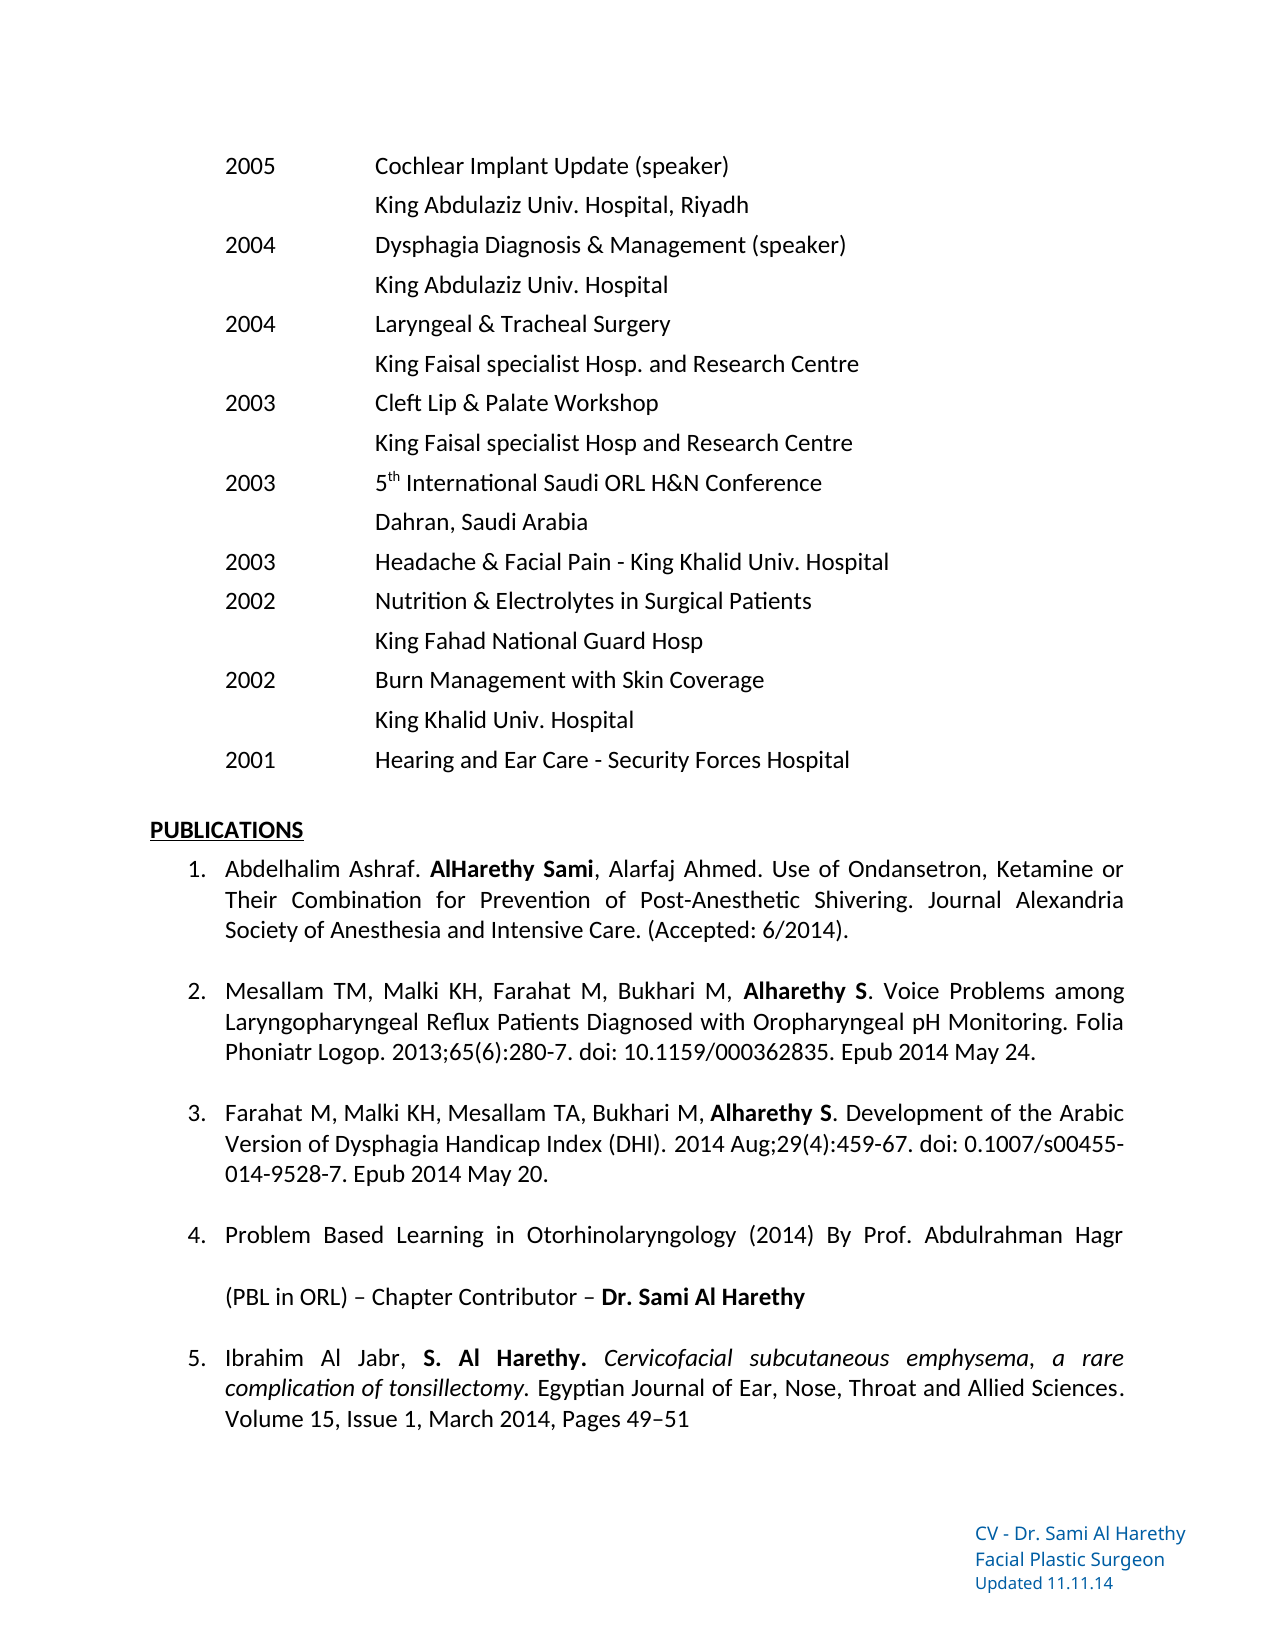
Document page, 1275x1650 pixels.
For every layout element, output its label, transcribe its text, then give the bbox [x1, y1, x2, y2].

text King Abdulaziz Univ. Hospital, Riyadh [337, 189, 1125, 220]
text 2004 Dysphagia Diagnosis & Management (speaker) [187, 229, 1125, 260]
text PUBLICATIONS [150, 814, 1125, 844]
text 2003 Cleft Lip & Palate Workshop [187, 387, 1125, 418]
list Mesallam TM, Malki KH, Farahat M, Bukhari M, Alharethy S. Voice Problems among Laryngopharyngeal Reflux Patients Diagnosed with Oropharyngeal pH Monitoring. Folia Phoniatr Logop. 2013;65(6):280-7. doi: 10.1159/000362835. Epub 2014 May 24. [187, 976, 1125, 1067]
text King Fahad National Guard Hosp [337, 625, 1125, 656]
text King Faisal specialist Hosp. and Research Centre [337, 348, 1125, 378]
list Abdelhalim Ashraf. AlHarethy Sami, Alarfaj Ahmed. Use of Ondansetron, Ketamine or Their Combination for Prevention of Post-Anesthetic Shivering. Journal Alexandria Society of Anesthesia and Intensive Care. (Accepted: 6/2014). [187, 853, 1125, 945]
text 2001 Hearing and Ear Care - Security Forces Hospital [187, 744, 1125, 774]
text 2004 Laryngeal & Tracheal Surgery [187, 308, 1125, 339]
list Ibrahim Al Jabr, S. Al Harethy. Cervicofacial subcutaneous emphysema, a rare complication of tonsillectomy. Egyptian Journal of Ear, Nose, Throat and Allied Sciences. Volume 15, Issue 1, March 2014, Pages 49–51 [187, 1342, 1125, 1433]
text 2005 Cochlear Implant Update (speaker) [187, 150, 1125, 181]
text King Faisal specialist Hosp and Research Centre [337, 427, 1125, 458]
text 2002 Burn Management with Skin Coverage [187, 664, 1125, 695]
text King Khalid Univ. Hospital [337, 704, 1125, 735]
text 2003 Headache & Facial Pain - King Khalid Univ. Hospital [187, 546, 1125, 576]
text 2003 5th International Saudi ORL H&N Conference [187, 467, 1125, 497]
subtitle Farahat M, Malki KH, Mesallam TA, Bukhari M, Alharethy S. Development of the Arabic Version of Dysphagia Handicap Index (DHI). 2014 Aug;29(4):459-67. doi: 0.1007/s00455-014-9528-7. Epub 2014 May 20. [187, 1098, 1125, 1189]
text King Abdulaziz Univ. Hospital [337, 269, 1125, 299]
text 2002 Nutrition & Electrolytes in Surgical Patients [187, 585, 1125, 616]
list (PBL in ORL) – Chapter Contributor – Dr. Sami Al Harethy [225, 1281, 1125, 1311]
list Problem Based Learning in Otorhinolaryngology (2014) By Prof. Abdulrahman Hagr [187, 1220, 1125, 1281]
text Dahran, Saudi Arabia [337, 506, 1125, 537]
